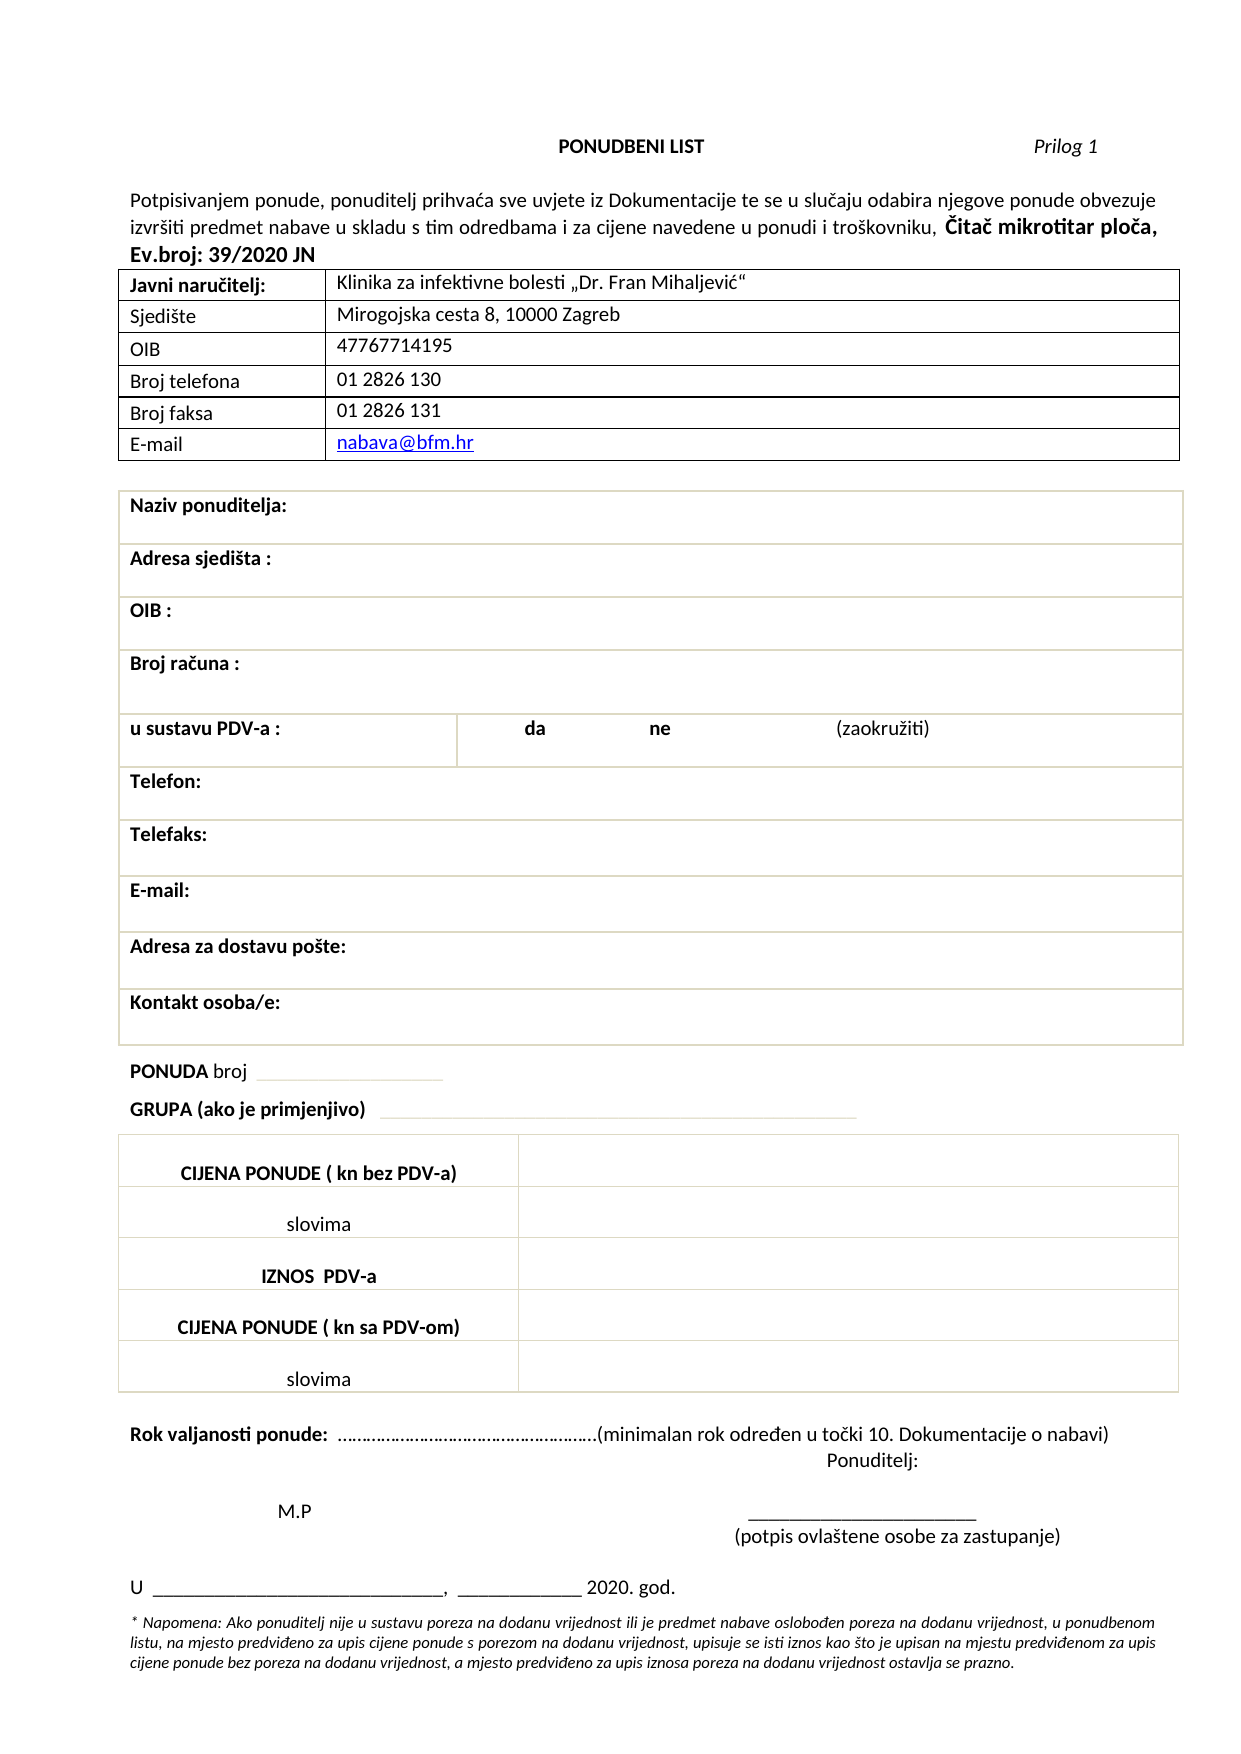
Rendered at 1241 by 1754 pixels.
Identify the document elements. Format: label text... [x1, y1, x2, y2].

table_cell nabava@bfm.hr [326, 429, 1179, 459]
table_cell Broj telefona [119, 366, 325, 396]
text * Napomena: Ako ponuditelj nije u sustavu poreza na dodanu vrijednost ili je predmet nabave oslobođen poreza na dodanu vrijednost, u ponudbenom listu, na mjesto predviđeno za upis cijene ponude s porezom na dodanu vrijednost, upisuje se isti iznos kao što je upisan na mjestu predviđenom za upis cijene ponude bez poreza na dodanu vrijednost, a mjesto predviđeno za upis iznosa poreza na dodanu vrijednost ostavlja se prazno. [130, 1612, 1157, 1673]
table_cell Adresa za dostavu pošte: [120, 933, 1182, 987]
text Ponuditelj: [277, 1447, 1157, 1472]
table_cell E-mail [119, 429, 325, 459]
table_cell slovima [119, 1187, 518, 1237]
table_header Klinika za infektivne bolesti „Dr. Fran Mihaljević“ [326, 270, 1179, 300]
table_cell Broj faksa [119, 398, 325, 428]
table_cell 01 2826 131 [326, 398, 1179, 428]
text (potpis ovlaštene osobe za zastupanje) [204, 1523, 1157, 1549]
table_cell [519, 1341, 1178, 1391]
text GRUPA (ako je primjenjivo) ______________________________________________ [130, 1096, 1157, 1122]
table_cell da ne (zaokružiti) [458, 715, 1182, 766]
table_cell Telefon: [120, 768, 1182, 819]
table_cell slovima [119, 1341, 518, 1391]
table_cell [519, 1238, 1178, 1288]
table_cell 01 2826 130 [326, 366, 1179, 396]
table_cell Telefaks: [120, 821, 1182, 875]
table_cell [519, 1290, 1178, 1340]
table_cell OIB : [120, 598, 1182, 648]
table_cell OIB [119, 333, 325, 365]
table_header Javni naručitelj: [119, 270, 325, 300]
table_cell Broj računa : [120, 651, 1182, 713]
table_header [519, 1135, 1178, 1186]
table_cell [519, 1187, 1178, 1237]
table_header CIJENA PONUDE ( kn bez PDV-a) [119, 1135, 518, 1186]
table_cell Adresa sjedišta : [120, 545, 1182, 596]
table_cell Kontakt osoba/e: [120, 990, 1182, 1044]
table_cell u sustavu PDV-a : [120, 715, 456, 766]
table_cell Mirogojska cesta 8, 10000 Zagreb [326, 301, 1179, 332]
table_cell IZNOS PDV-a [119, 1238, 518, 1288]
table_cell 47767714195 [326, 333, 1179, 365]
text PONUDBENI LIST Prilog 1 [425, 133, 1157, 158]
table_cell Sjedište [119, 301, 325, 332]
table_cell E-mail: [120, 877, 1182, 931]
text PONUDA broj __________________ [130, 1058, 1157, 1084]
table_cell CIJENA PONUDE ( kn sa PDV-om) [119, 1290, 518, 1340]
text U ____________________________, ____________ 2020. god. [130, 1574, 1157, 1599]
table_header Naziv ponuditelja: [120, 492, 1182, 543]
text Rok valjanosti ponude: ………………………………………………(minimalan rok određen u točki 10. Dokumentacije o nabavi) [130, 1422, 1157, 1447]
text Potpisivanjem ponude, ponuditelj prihvaća sve uvjete iz Dokumentacije te se u slučaju odabira njegove ponude obvezuje izvršiti predmet nabave u skladu s tim odredbama i za cijene navedene u ponudi i troškovniku, Čitač mikrotitar ploča, Ev.broj: 39/2020 JN [130, 187, 1157, 268]
text M.P ______________________ [130, 1498, 1157, 1523]
